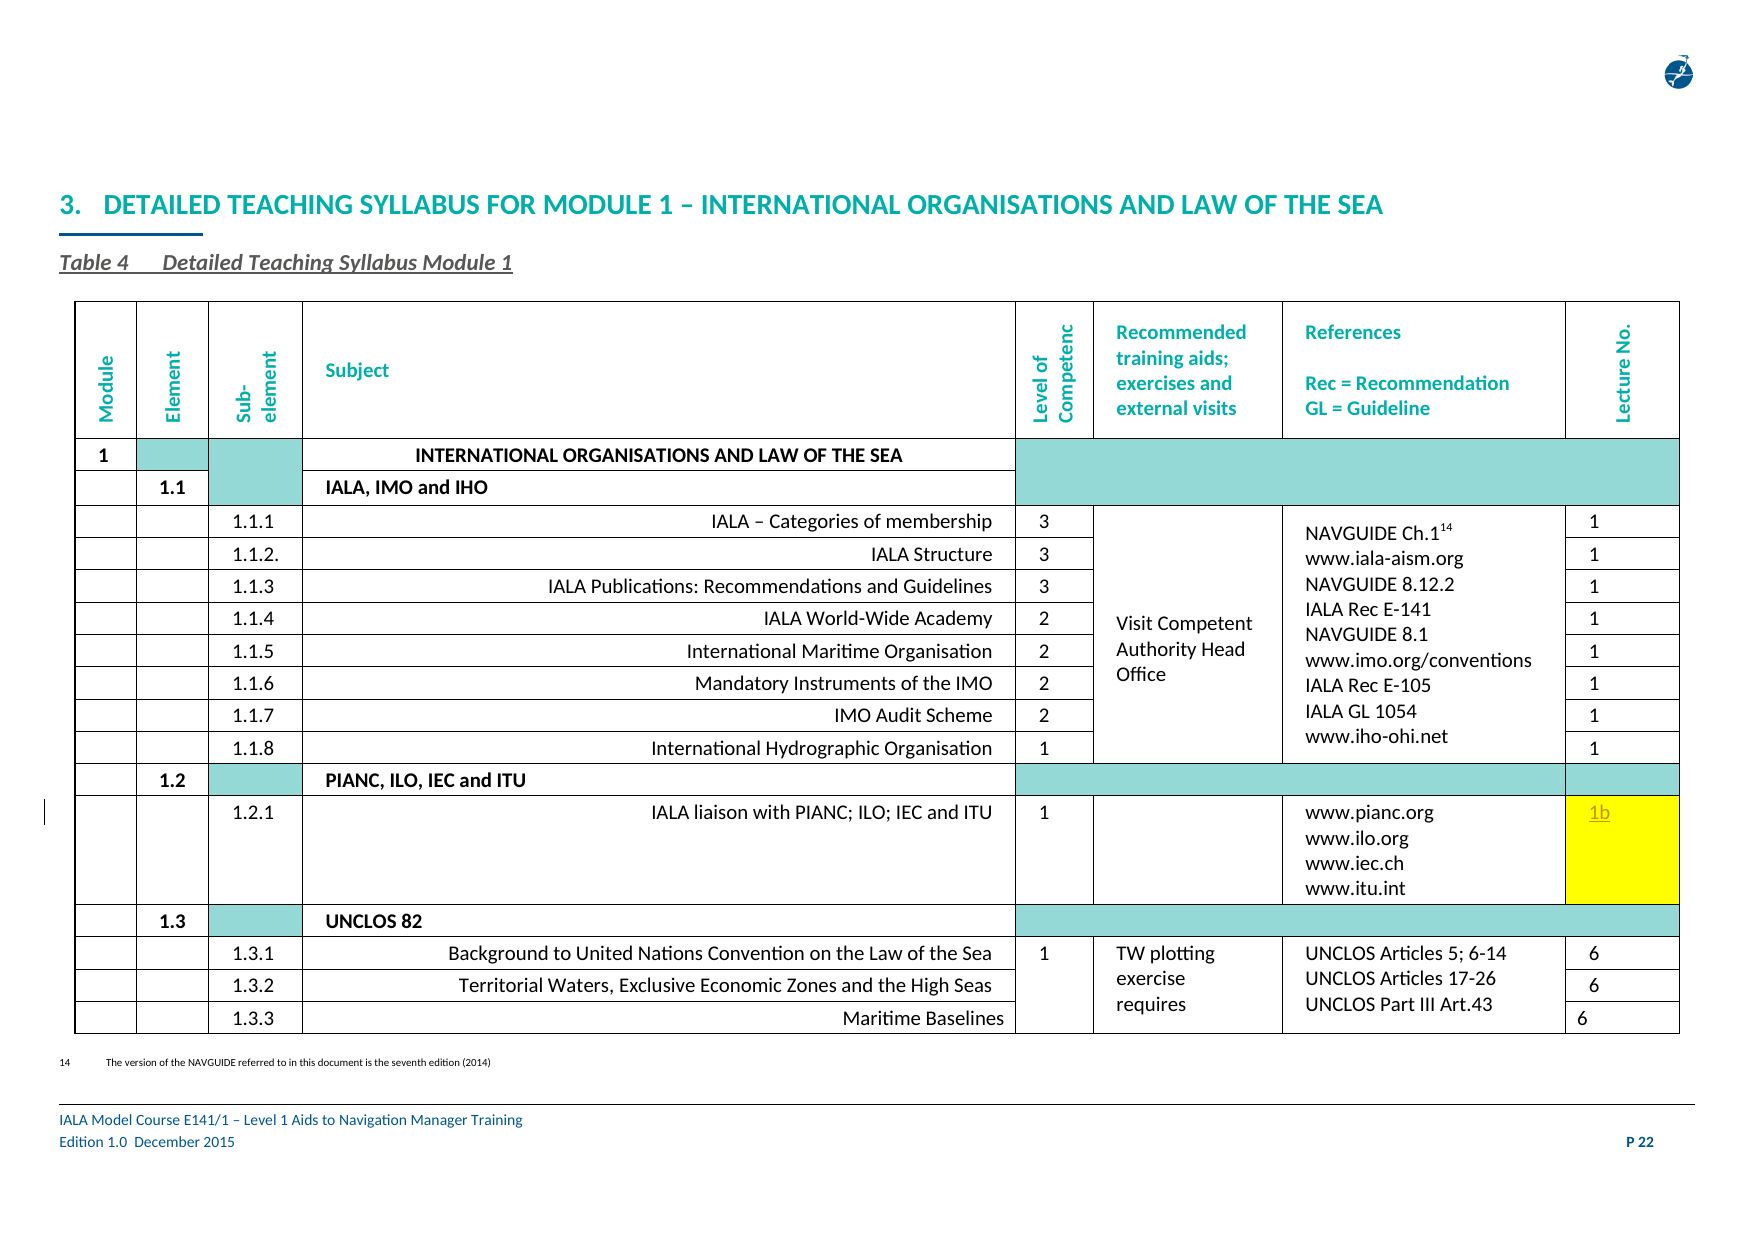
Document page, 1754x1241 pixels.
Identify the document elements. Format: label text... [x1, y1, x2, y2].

table_cell [1016, 764, 1565, 795]
table_cell UNCLOS 82 [303, 905, 1015, 936]
table_cell [76, 603, 136, 634]
table_header References Rec = Recommendation GL = Guideline [1283, 302, 1565, 438]
table_cell 1.1 [137, 471, 208, 505]
table_cell 6 [1566, 1002, 1679, 1033]
table_cell [137, 700, 208, 731]
table_header Subject [303, 302, 1015, 438]
table_cell IMO Audit Scheme [303, 700, 1015, 731]
table_cell 1 [1566, 635, 1679, 666]
table_cell 1.1.3 [209, 570, 302, 602]
table_cell [209, 439, 302, 505]
table_cell [137, 570, 208, 602]
table_cell [76, 506, 136, 537]
picture [1633, 5, 1752, 124]
table_cell Visit Competent Authority Head Office [1094, 506, 1282, 763]
table_cell 1 [1566, 538, 1679, 569]
table_cell NAVGUIDE Ch.1 www.iala-aism.org NAVGUIDE 8.12.2 IALA Rec E-141 NAVGUIDE 8.1 www.imo.org/conventions IALA Rec E-105 IALA GL 1054 www.iho-ohi.net [1283, 506, 1565, 763]
table_cell 1 [76, 439, 136, 470]
table_cell 1 [1566, 700, 1679, 731]
table_cell 1.1.1 [209, 506, 302, 537]
table_cell www.pianc.org www.ilo.org www.iec.ch www.itu.int [1283, 796, 1565, 904]
table_cell [1566, 764, 1679, 795]
text Detailed Teaching Syllabus Module 1 [59, 248, 1695, 276]
table_cell IALA Structure [303, 538, 1015, 569]
subtitle DETAILED TEACHING SYLLABUS FOR MODULE 1 – INTERNATIONAL ORGANISATIONS AND LAW OF THE SEA [59, 186, 1695, 222]
table_cell [76, 667, 136, 698]
table_cell 1.1.5 [209, 635, 302, 666]
table_cell 1.3 [137, 905, 208, 936]
table_cell 1.3.1 [209, 937, 302, 968]
table_cell IALA, IMO and IHO [303, 471, 1015, 505]
table_cell [76, 1002, 136, 1033]
table_header Lecture No. [1566, 302, 1679, 438]
table_cell [137, 732, 208, 763]
table_cell Territorial Waters, Exclusive Economic Zones and the High Seas [303, 970, 1015, 1001]
table_cell IALA Publications: Recommendations and Guidelines [303, 570, 1015, 602]
table_cell 1 [1016, 937, 1093, 1033]
table_cell 1.1.4 [209, 603, 302, 634]
table_cell INTERNATIONAL ORGANISATIONS AND LAW OF THE SEA [303, 439, 1015, 470]
table_cell [76, 635, 136, 666]
table_cell 6 [1566, 937, 1679, 968]
table_cell 1 [1566, 732, 1679, 763]
table_cell [137, 506, 208, 537]
table_cell [1016, 905, 1679, 936]
table_cell IALA World-Wide Academy [303, 603, 1015, 634]
table_cell 1.2.1 [209, 796, 302, 904]
table_cell [137, 439, 208, 470]
table_cell [76, 970, 136, 1001]
table_cell [76, 732, 136, 763]
table_cell 3 [1016, 538, 1093, 569]
table_cell 2 [1016, 667, 1093, 698]
table_cell [137, 635, 208, 666]
table_cell TW plotting exercise requires appropriate charts and drawing instruments [1094, 937, 1282, 1033]
table_cell Maritime Baselines [303, 1002, 1015, 1033]
table_cell [137, 603, 208, 634]
table_cell 1 [1016, 732, 1093, 763]
table_cell International Maritime Organisation [303, 635, 1015, 666]
table_cell 1 [1566, 603, 1679, 634]
table_cell [76, 700, 136, 731]
table_cell 3 [1016, 570, 1093, 602]
table_cell 1 [1566, 506, 1679, 537]
table_cell 2 [1016, 635, 1093, 666]
table_cell UNCLOS Articles 5; 6-14 UNCLOS Articles 17-26 UNCLOS Part III Art.43 [1283, 937, 1565, 1033]
table_header Level of Competence [1016, 302, 1093, 438]
table_cell [1566, 796, 1679, 904]
table_cell Mandatory Instruments of the IMO [303, 667, 1015, 698]
table_cell [76, 570, 136, 602]
table_cell International Hydrographic Organisation [303, 732, 1015, 763]
table_cell 1.2 [137, 764, 208, 795]
table_cell PIANC, ILO, IEC and ITU [303, 764, 1015, 795]
table_header Sub-element [209, 302, 302, 438]
table_cell 6 [1566, 970, 1679, 1001]
table_cell [137, 1002, 208, 1033]
table_cell 1.3.2 [209, 970, 302, 1001]
table_cell [209, 764, 302, 795]
table_cell IALA – Categories of membership [303, 506, 1015, 537]
table_cell [76, 905, 136, 936]
table_header Module [76, 302, 136, 438]
table_cell 1.3.3 [209, 1002, 302, 1033]
table_cell 1.1.8 [209, 732, 302, 763]
table_cell 1 [1016, 796, 1093, 904]
table_cell [76, 538, 136, 569]
table_cell 1.1.2. [209, 538, 302, 569]
table_cell 2 [1016, 700, 1093, 731]
table_cell 1 [1566, 667, 1679, 698]
table_cell [137, 538, 208, 569]
table_cell [1094, 796, 1282, 904]
table_cell IALA liaison with PIANC; ILO; IEC and ITU [303, 796, 1015, 904]
table_header Recommended training aids; exercises and external visits [1094, 302, 1282, 438]
table_cell 1.1.6 [209, 667, 302, 698]
table_cell Background to United Nations Convention on the Law of the Sea [303, 937, 1015, 968]
table_cell [209, 905, 302, 936]
table_cell [76, 796, 136, 904]
table_cell [137, 667, 208, 698]
table_cell [1016, 439, 1679, 505]
table_cell 3 [1016, 506, 1093, 537]
table_cell 1 [1566, 570, 1679, 602]
table_cell [137, 796, 208, 904]
table_cell [137, 937, 208, 968]
table_header Element [137, 302, 208, 438]
table_cell [76, 764, 136, 795]
table_cell [137, 970, 208, 1001]
table_cell [76, 937, 136, 968]
table_cell [76, 471, 136, 505]
table_cell 2 [1016, 603, 1093, 634]
table_cell 1.1.7 [209, 700, 302, 731]
